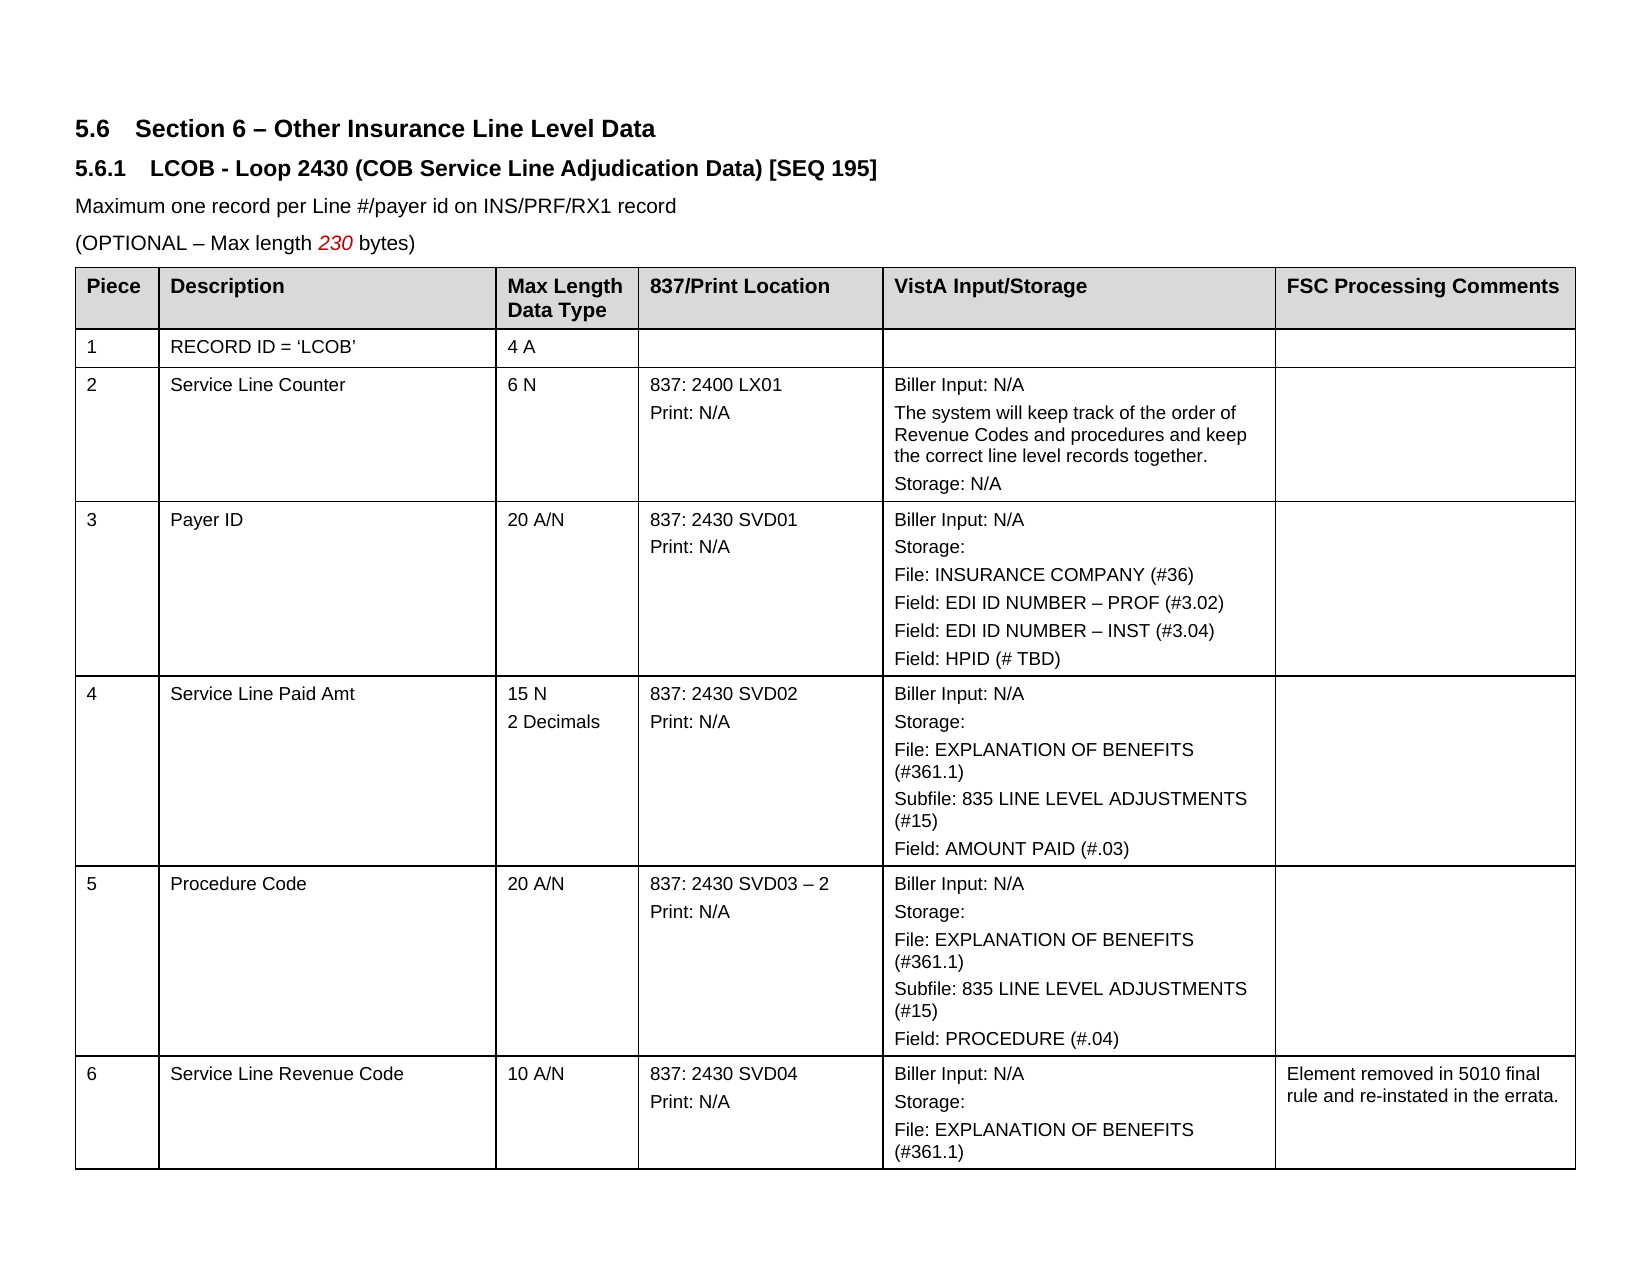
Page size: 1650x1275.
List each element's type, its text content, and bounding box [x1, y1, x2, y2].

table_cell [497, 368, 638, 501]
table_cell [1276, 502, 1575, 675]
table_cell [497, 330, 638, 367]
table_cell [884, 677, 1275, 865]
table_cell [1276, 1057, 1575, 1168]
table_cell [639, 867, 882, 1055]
text (OPTIONAL – Max length 230 bytes) [75, 230, 1575, 254]
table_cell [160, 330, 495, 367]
subtitle Section 6 – Other Insurance Line Level Data [75, 114, 1575, 143]
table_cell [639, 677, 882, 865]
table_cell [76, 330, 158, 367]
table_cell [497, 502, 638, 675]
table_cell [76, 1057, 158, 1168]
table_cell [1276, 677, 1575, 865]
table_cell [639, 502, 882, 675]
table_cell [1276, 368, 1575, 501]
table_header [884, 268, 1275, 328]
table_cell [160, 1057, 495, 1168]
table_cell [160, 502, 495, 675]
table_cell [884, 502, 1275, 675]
text Maximum one record per Line #/payer id on INS/PRF/RX1 record [75, 194, 1575, 218]
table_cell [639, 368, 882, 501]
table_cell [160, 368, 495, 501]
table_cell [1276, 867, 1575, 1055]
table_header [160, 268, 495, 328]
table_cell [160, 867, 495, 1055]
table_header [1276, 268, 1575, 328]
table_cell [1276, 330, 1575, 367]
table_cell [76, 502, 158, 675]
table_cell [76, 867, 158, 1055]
subtitle LCOB - Loop 2430 (COB Service Line Adjudication Data) [SEQ 195] [75, 155, 1575, 181]
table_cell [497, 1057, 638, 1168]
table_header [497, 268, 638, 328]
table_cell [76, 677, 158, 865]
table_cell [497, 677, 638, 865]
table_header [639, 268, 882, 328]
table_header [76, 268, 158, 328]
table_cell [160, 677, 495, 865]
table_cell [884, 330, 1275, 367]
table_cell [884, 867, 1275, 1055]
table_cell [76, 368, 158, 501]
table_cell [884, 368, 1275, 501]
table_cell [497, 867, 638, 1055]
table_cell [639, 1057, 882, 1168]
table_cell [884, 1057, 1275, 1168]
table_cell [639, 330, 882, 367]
